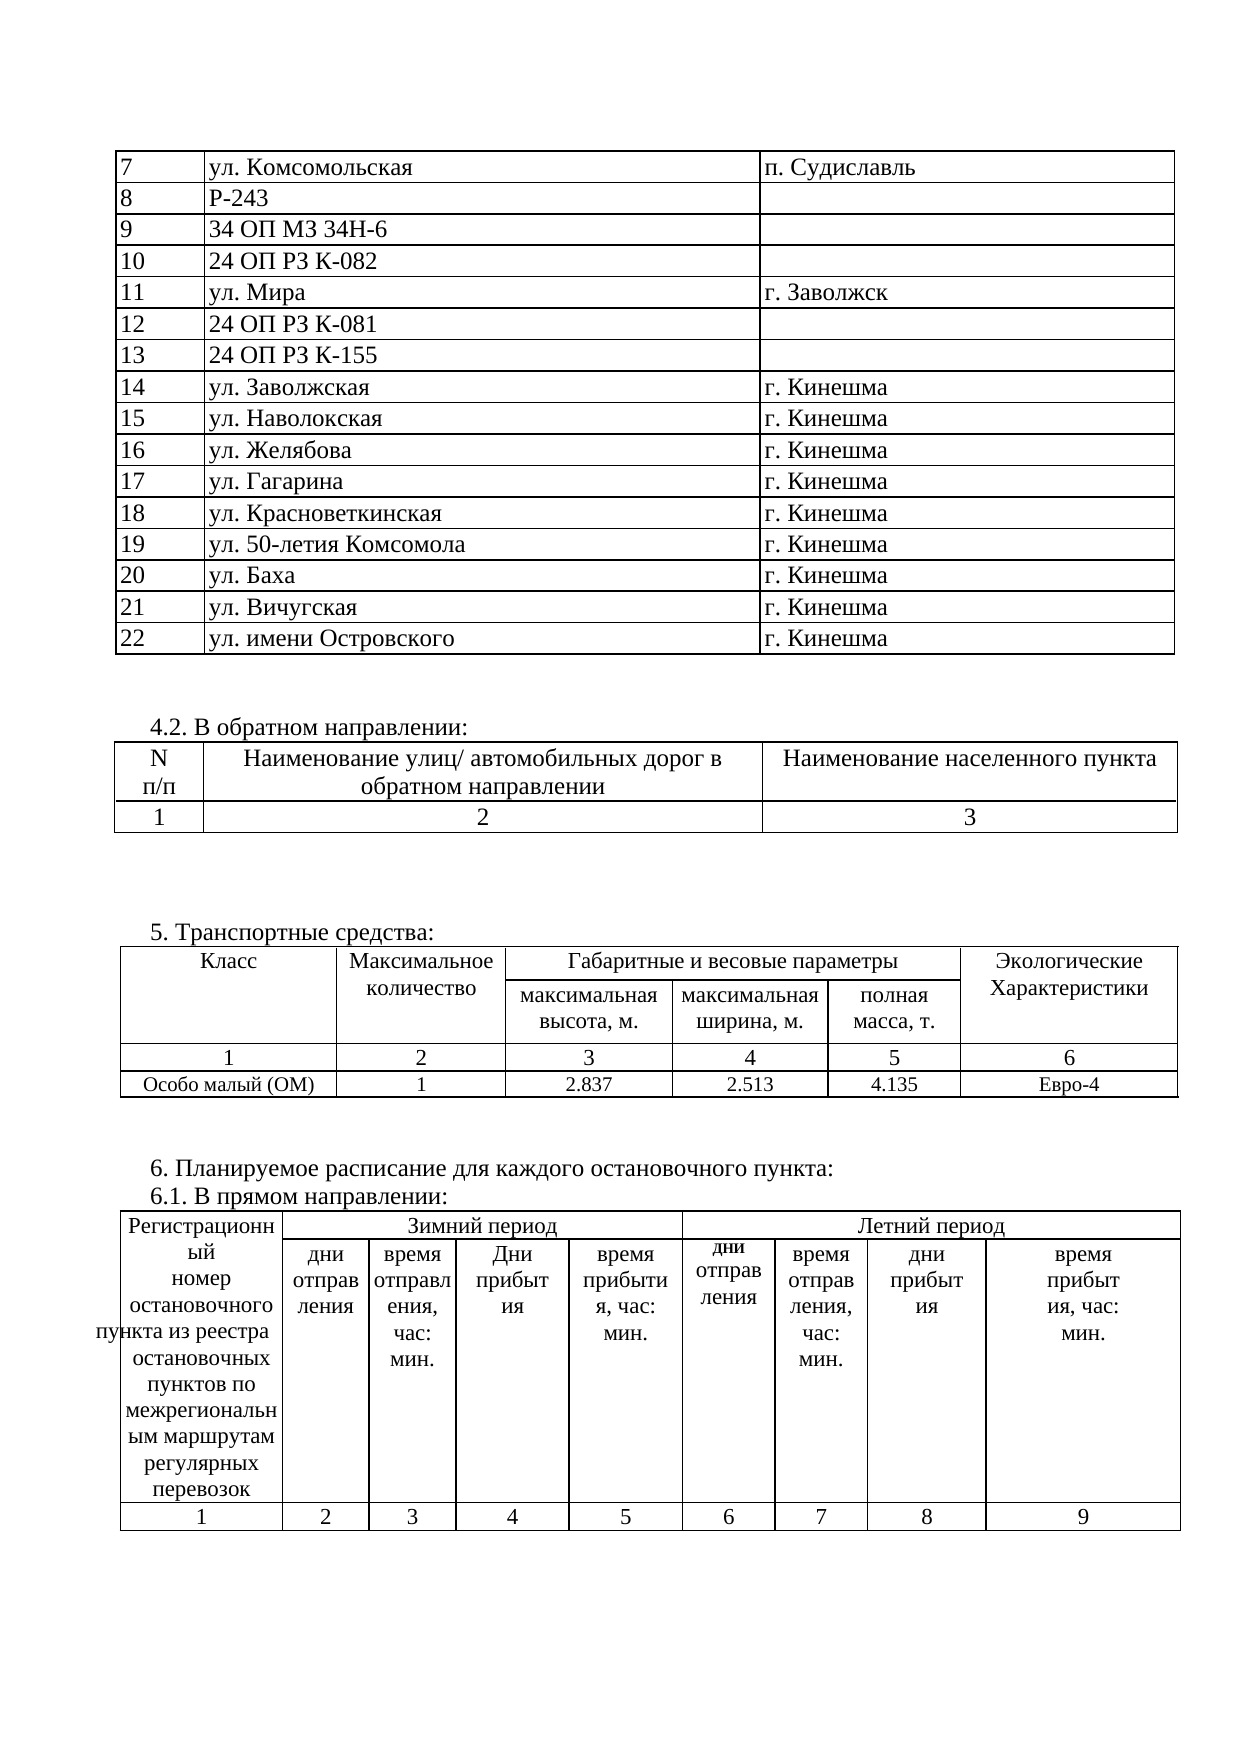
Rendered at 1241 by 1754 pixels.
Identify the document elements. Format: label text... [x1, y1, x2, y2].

table_cell 6 [961, 1044, 1177, 1070]
table_cell 5 [570, 1503, 682, 1529]
table_header Максимальное количество [337, 947, 505, 1042]
table_header N п/п [115, 743, 203, 800]
table_cell 16 [117, 435, 204, 464]
table_cell 10 [117, 246, 204, 276]
table_cell ул. Желябова [205, 435, 759, 464]
text 4.2. В обратном направлении: [150, 712, 1090, 741]
table_cell 3 [763, 800, 1177, 832]
table_cell максимальная высота, м. [506, 981, 672, 1042]
table_cell ул. Баха [205, 561, 759, 590]
table_cell г. Кинешма [761, 592, 1174, 622]
table_cell 21 [117, 592, 204, 622]
table_cell г. Кинешма [761, 466, 1174, 496]
table_cell [761, 246, 1174, 276]
table_cell 9 [987, 1503, 1180, 1529]
table_cell 1 [337, 1072, 505, 1096]
table_cell время прибыти я, час: мин. [570, 1240, 682, 1502]
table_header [121, 1212, 282, 1502]
table_cell 14 [117, 372, 204, 402]
table_cell 11 [117, 277, 204, 307]
table_header Габаритные и весовые параметры [506, 947, 960, 979]
table_cell [761, 309, 1174, 339]
table_cell 2 [337, 1044, 505, 1070]
table_cell время прибыт ия, час: мин. [987, 1240, 1180, 1502]
table_header Наименование улиц/ автомобильных дорог в обратном направлении [204, 743, 762, 800]
table_cell 19 [117, 529, 204, 559]
table_cell [761, 215, 1174, 244]
table_cell 8 [868, 1503, 985, 1529]
table_cell дни прибыт ия [868, 1240, 985, 1502]
table_cell 4 [673, 1044, 827, 1070]
table_cell 9 [117, 215, 204, 244]
table_cell 20 [117, 561, 204, 590]
table_cell ул. Заволжская [205, 372, 759, 402]
table_cell 24 ОП РЗ К-155 [205, 340, 759, 370]
table_cell Дни прибыт ия [457, 1240, 568, 1502]
table_cell 5 [829, 1044, 960, 1070]
table_cell г. Кинешма [761, 561, 1174, 590]
table_cell 2.837 [506, 1072, 672, 1096]
table_cell ул. имени Островского [205, 623, 759, 653]
table_cell г. Кинешма [761, 498, 1174, 527]
table_cell ул. Комсомольская [205, 152, 759, 181]
table_cell Р-243 [205, 183, 759, 213]
text 6.1. В прямом направлении: [150, 1181, 1090, 1210]
table_cell 17 [117, 466, 204, 496]
table_cell время отправл ения, час: мин. [370, 1240, 455, 1502]
text 5. Транспортные средства: [150, 917, 1090, 946]
table_cell 12 [117, 309, 204, 339]
table_cell ДНИ отправ ления [683, 1240, 774, 1502]
table_cell Особо малый (ОМ) [121, 1072, 336, 1096]
table_cell г. Кинешма [761, 529, 1174, 559]
table_cell Евро-4 [961, 1072, 1177, 1096]
table_cell время отправ ления, час: мин. [776, 1240, 867, 1502]
table_cell 7 [117, 152, 204, 181]
table_cell 22 [117, 623, 204, 653]
table_cell 7 [776, 1503, 867, 1529]
table_cell 4.135 [829, 1072, 960, 1096]
table_cell ул. 50-летия Комсомола [205, 529, 759, 559]
table_cell г. Заволжск [761, 277, 1174, 307]
table_cell 2 [283, 1503, 368, 1529]
table_cell 3 [506, 1044, 672, 1070]
table_cell максимальная ширина, м. [673, 981, 827, 1042]
table_cell 3 [370, 1503, 455, 1529]
table_cell 1 [121, 1503, 282, 1529]
table_cell [761, 340, 1174, 370]
table_cell 13 [117, 340, 204, 370]
table_cell 6 [683, 1503, 774, 1529]
table_header Наименование населенного пункта [763, 743, 1177, 800]
table_cell 24 ОП РЗ К-082 [205, 246, 759, 276]
table_cell 8 [117, 183, 204, 213]
table_cell п. Судиславль [761, 152, 1174, 181]
table_cell 18 [117, 498, 204, 527]
table_cell г. Кинешма [761, 623, 1174, 653]
table_cell ул. Красноветкинская [205, 498, 759, 527]
table_cell г. Кинешма [761, 435, 1174, 464]
table_cell ул. Гагарина [205, 466, 759, 496]
table_header Летний период [683, 1212, 1180, 1238]
table_cell дни отправ ления [283, 1240, 368, 1502]
table_header Зимний период [283, 1212, 682, 1238]
table_cell 4 [457, 1503, 568, 1529]
table_cell 1 [121, 1044, 336, 1070]
table_cell 15 [117, 403, 204, 433]
table_cell 2.513 [673, 1072, 827, 1096]
table_cell [761, 183, 1174, 213]
table_cell полная масса, т. [829, 981, 960, 1042]
table_header Экологические Характеристики [961, 947, 1177, 1042]
table_cell 1 [115, 801, 203, 832]
table_cell г. Кинешма [761, 372, 1174, 402]
table_cell ул. Вичугская [205, 592, 759, 622]
table_cell г. Кинешма [761, 403, 1174, 433]
table_header Класс [121, 947, 336, 1042]
table_cell 34 ОП МЗ 34Н-6 [205, 215, 759, 244]
table_cell ул. Наволокская [205, 403, 759, 433]
table_cell ул. Мира [205, 277, 759, 307]
table_cell 24 ОП РЗ К-081 [205, 309, 759, 339]
text 6. Планируемое расписание для каждого остановочного пункта: [150, 1153, 1090, 1181]
table_cell 2 [204, 802, 762, 832]
